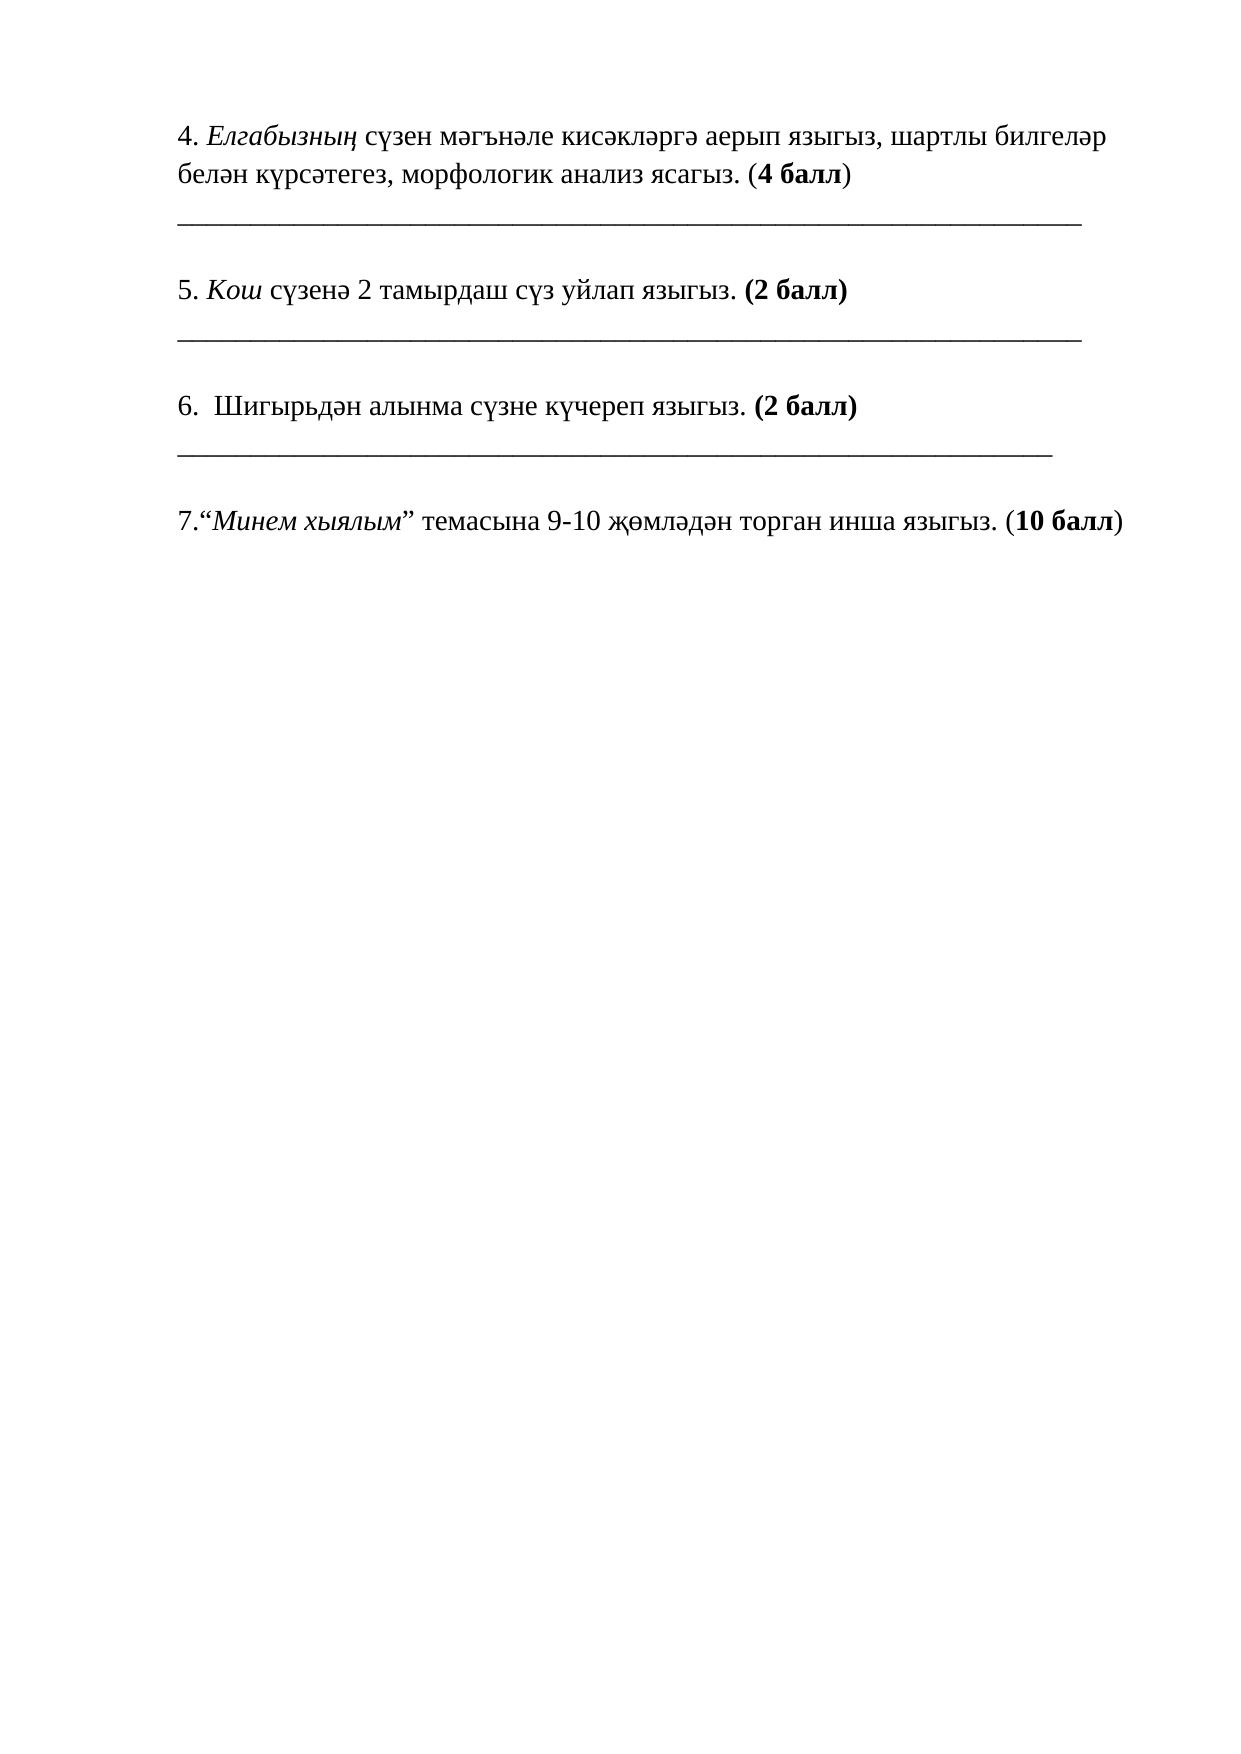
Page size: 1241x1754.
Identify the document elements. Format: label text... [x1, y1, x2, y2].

text 5. Кош сүзенә 2 тамырдаш сүз уйлап языгыз. (2 балл) [177, 272, 1152, 306]
text 4. Елгабызның сүзен мәгънәле кисәкләргә аерып языгыз, шартлы билгеләр белән күрсәтегез, морфологик анализ ясагыз. (4 балл) [177, 118, 1152, 190]
text ______________________________________________________________ [177, 195, 1152, 229]
text 6. Шигырьдән алынма сүзне күчереп языгыз. (2 балл) [177, 388, 1152, 421]
text ____________________________________________________________ [177, 426, 1152, 460]
text 7.“Минем хыялым” темасына 9-10 җөмләдән торган инша языгыз. (10 балл) [177, 503, 1152, 537]
text ______________________________________________________________ [177, 311, 1152, 344]
